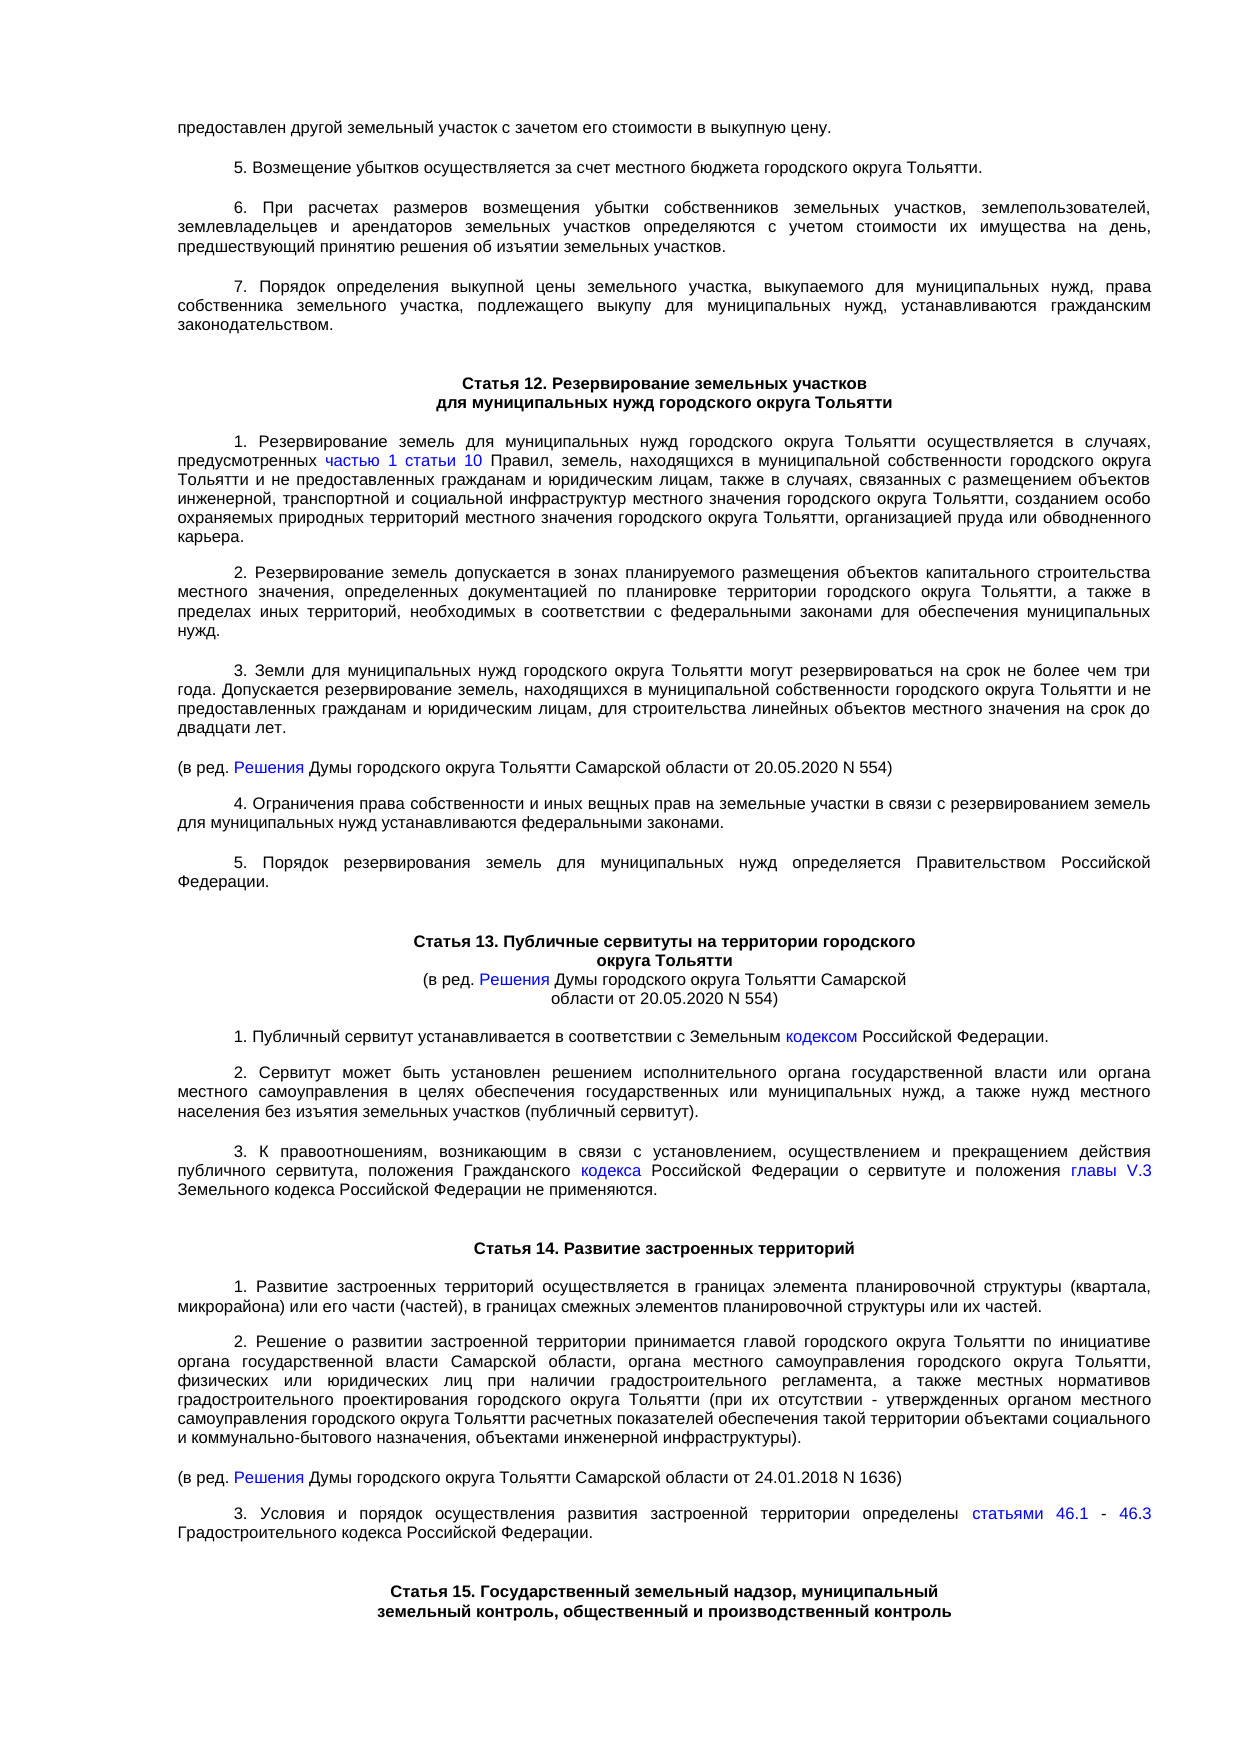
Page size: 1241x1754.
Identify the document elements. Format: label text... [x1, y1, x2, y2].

text 2. Сервитут может быть установлен решением исполнительного органа государственной власти или органа местного самоуправления в целях обеспечения государственных или муниципальных нужд, а также нужд местного населения без изъятия земельных участков (публичный сервитут). [177, 1063, 1152, 1121]
text Статья 15. Государственный земельный надзор, муниципальный [177, 1582, 1152, 1601]
text Статья 12. Резервирование земельных участков [177, 374, 1152, 393]
text 1. Развитие застроенных территорий осуществляется в границах элемента планировочной структуры (квартала, микрорайона) или его части (частей), в границах смежных элементов планировочной структуры или их частей. [177, 1277, 1152, 1316]
text 3. Земли для муниципальных нужд городского округа Тольятти могут резервироваться на срок не более чем три года. Допускается резервирование земель, находящихся в муниципальной собственности городского округа Тольятти и не предоставленных гражданам и юридическим лицам, для строительства линейных объектов местного значения на срок до двадцати лет. [177, 661, 1152, 737]
text Статья 13. Публичные сервитуты на территории городского [177, 931, 1152, 951]
text 7. Порядок определения выкупной цены земельного участка, выкупаемого для муниципальных нужд, права собственника земельного участка, подлежащего выкупу для муниципальных нужд, устанавливаются гражданским законодательством. [177, 276, 1152, 334]
text 5. Возмещение убытков осуществляется за счет местного бюджета городского округа Тольятти. [177, 158, 1152, 177]
text 6. При расчетах размеров возмещения убытки собственников земельных участков, землепользователей, землевладельцев и арендаторов земельных участков определяются с учетом стоимости их имущества на день, предшествующий принятию решения об изъятии земельных участков. [177, 198, 1152, 256]
text 4. Ограничения права собственности и иных вещных прав на земельные участки в связи с резервированием земель для муниципальных нужд устанавливаются федеральными законами. [177, 794, 1152, 832]
text земельный контроль, общественный и производственный контроль [177, 1601, 1152, 1621]
text (в ред. Решения Думы городского округа Тольятти Самарской области от 20.05.2020 N 554) [177, 758, 1152, 777]
text 3. Условия и порядок осуществления развития застроенной территории определены статьями 46.1 - 46.3 Градостроительного кодекса Российской Федерации. [177, 1504, 1152, 1542]
text Статья 14. Развитие застроенных территорий [177, 1239, 1152, 1258]
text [177, 118, 1152, 137]
text для муниципальных нужд городского округа Тольятти [177, 393, 1152, 412]
text округа Тольятти [177, 951, 1152, 970]
text (в ред. Решения Думы городского округа Тольятти Самарской области от 24.01.2018 N 1636) [177, 1468, 1152, 1487]
text 1. Публичный сервитут устанавливается в соответствии с Земельным кодексом Российской Федерации. [177, 1027, 1152, 1046]
text области от 20.05.2020 N 554) [177, 989, 1152, 1008]
text 1. Резервирование земель для муниципальных нужд городского округа Тольятти осуществляется в случаях, предусмотренных частью 1 статьи 10 Правил, земель, находящихся в муниципальной собственности городского округа Тольятти и не предоставленных гражданам и юридическим лицам, также в случаях, связанных с размещением объектов инженерной, транспортной и социальной инфраструктур местного значения городского округа Тольятти, созданием особо охраняемых природных территорий местного значения городского округа Тольятти, организацией пруда или обводненного карьера. [177, 431, 1152, 546]
text 3. К правоотношениям, возникающим в связи с установлением, осуществлением и прекращением действия публичного сервитута, положения Гражданского кодекса Российской Федерации о сервитуте и положения главы V.3 Земельного кодекса Российской Федерации не применяются. [177, 1141, 1152, 1199]
text (в ред. Решения Думы городского округа Тольятти Самарской [177, 970, 1152, 989]
text 2. Резервирование земель допускается в зонах планируемого размещения объектов капитального строительства местного значения, определенных документацией по планировке территории городского округа Тольятти, а также в пределах иных территорий, необходимых в соответствии с федеральными законами для обеспечения муниципальных нужд. [177, 563, 1152, 640]
text 2. Решение о развитии застроенной территории принимается главой городского округа Тольятти по инициативе органа государственной власти Самарской области, органа местного самоуправления городского округа Тольятти, физических или юридических лиц при наличии градостроительного регламента, а также местных нормативов градостроительного проектирования городского округа Тольятти (при их отсутствии - утвержденных органом местного самоуправления городского округа Тольятти расчетных показателей обеспечения такой территории объектами социального и коммунально-бытового назначения, объектами инженерной инфраструктуры). [177, 1332, 1152, 1447]
text 5. Порядок резервирования земель для муниципальных нужд определяется Правительством Российской Федерации. [177, 853, 1152, 891]
